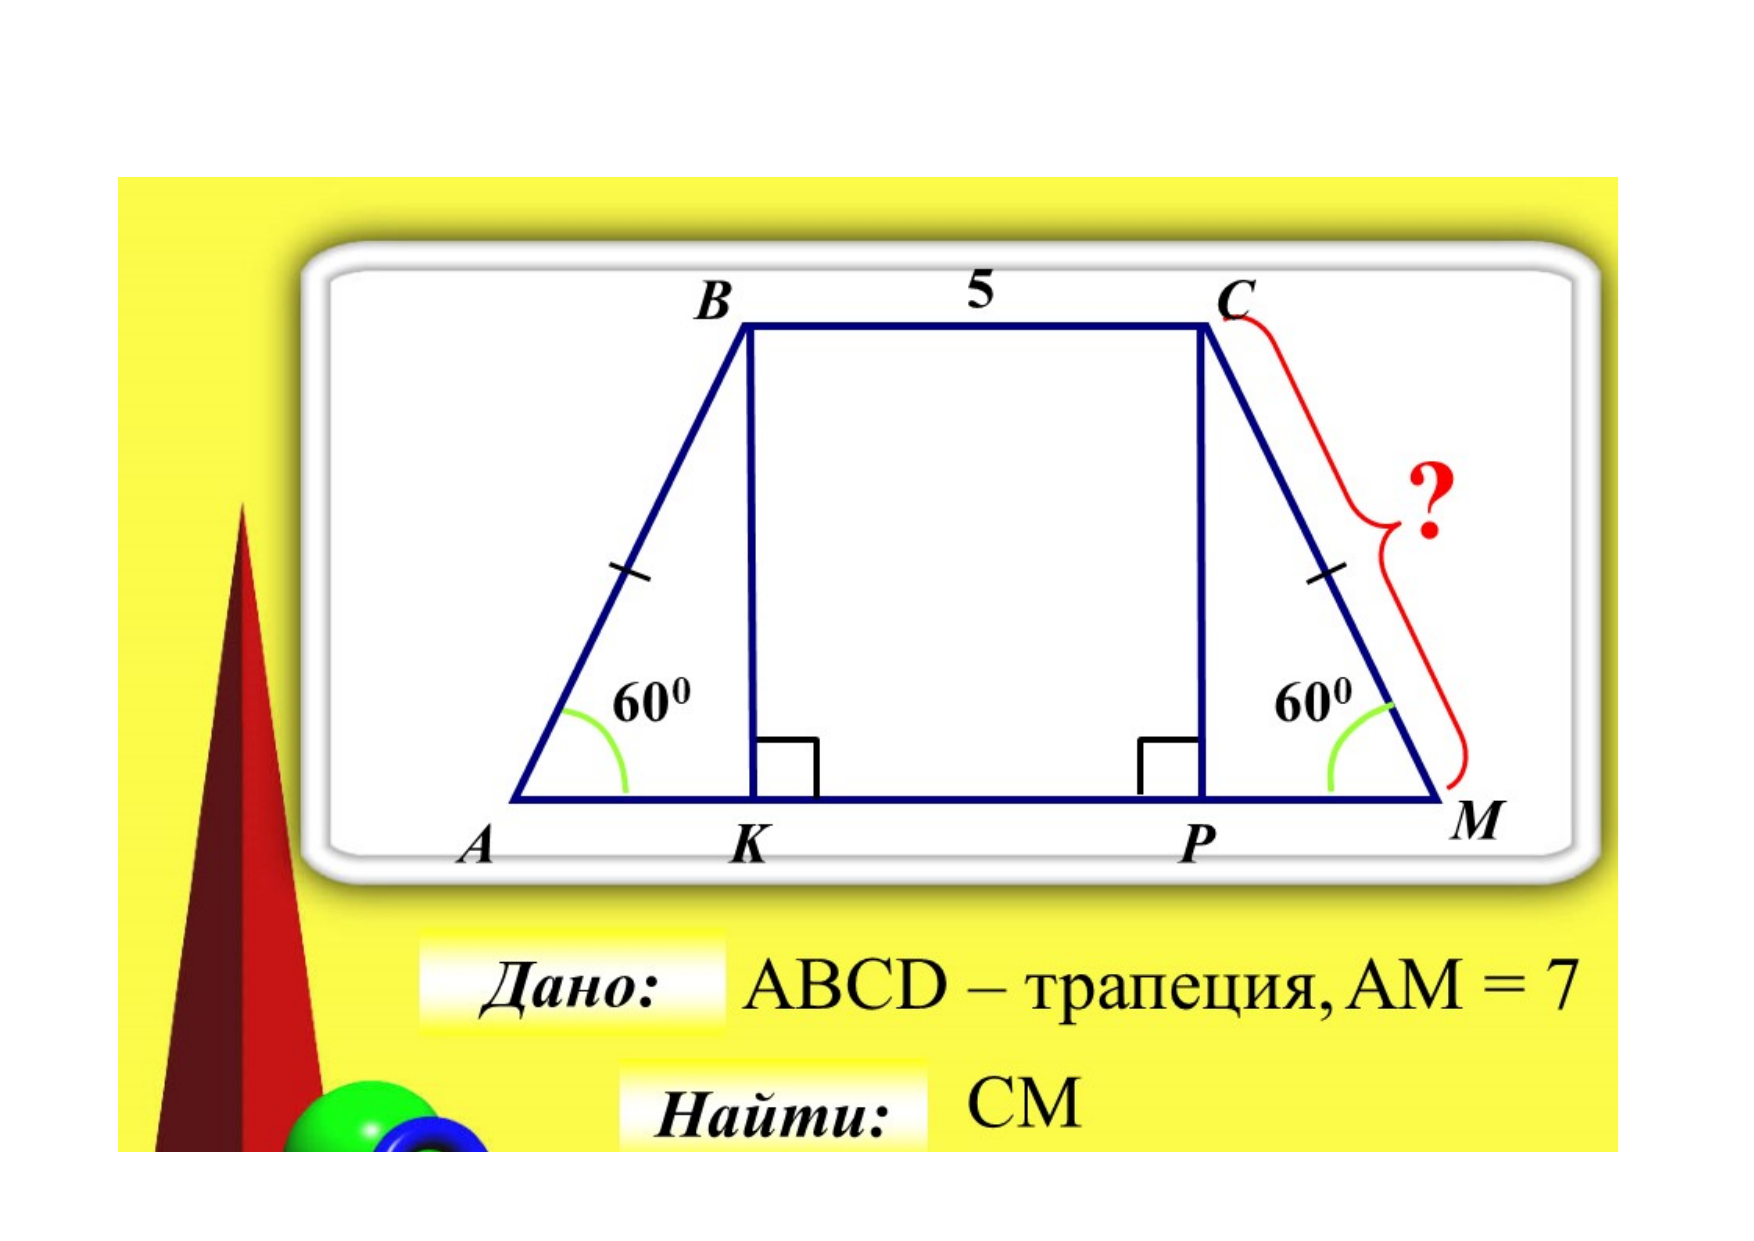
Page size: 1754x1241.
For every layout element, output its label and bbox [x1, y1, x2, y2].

picture [118, 177, 1619, 1152]
